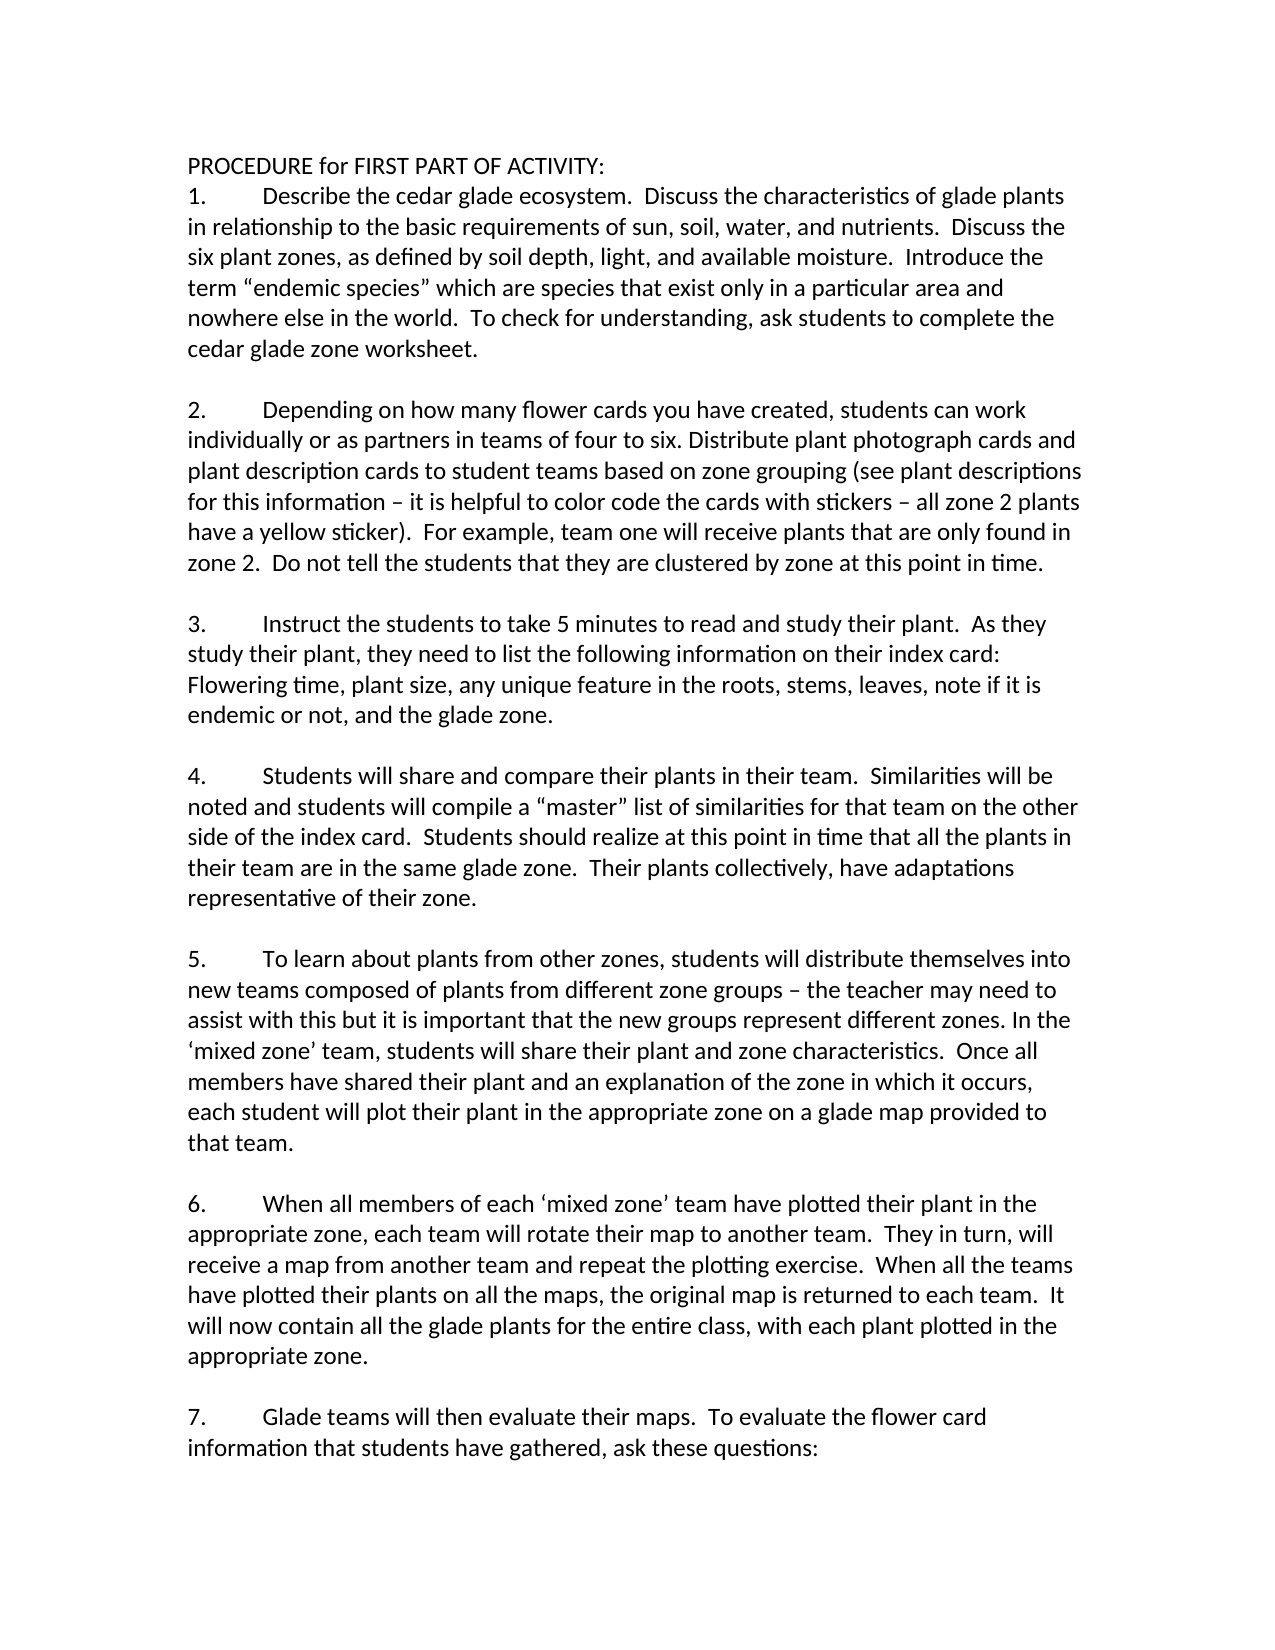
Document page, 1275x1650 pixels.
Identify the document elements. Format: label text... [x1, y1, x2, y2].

text 6. When all members of each ‘mixed zone’ team have plotted their plant in the appropriate zone, each team will rotate their map to another team. They in turn, will receive a map from another team and repeat the plotting exercise. When all the teams have plotted their plants on all the maps, the original map is returned to each team. It will now contain all the glade plants for the entire class, with each plant plotted in the appropriate zone. [187, 1188, 1087, 1371]
text 1. Describe the cedar glade ecosystem. Discuss the characteristics of glade plants in relationship to the basic requirements of sun, soil, water, and nutrients. Discuss the six plant zones, as defined by soil depth, light, and available moisture. Introduce the term “endemic species” which are species that exist only in a particular area and nowhere else in the world. To check for understanding, ask students to complete the cedar glade zone worksheet. [187, 181, 1087, 364]
text 7. Glade teams will then evaluate their maps. To evaluate the flower card information that students have gathered, ask these questions: [187, 1401, 1087, 1462]
text Flowering time, plant size, any unique feature in the roots, stems, leaves, note if it is endemic or not, and the glade zone. [187, 669, 1087, 730]
text 4. Students will share and compare their plants in their team. Similarities will be noted and students will compile a “master” list of similarities for that team on the other side of the index card. Students should realize at this point in time that all the plants in their team are in the same glade zone. Their plants collectively, have adaptations representative of their zone. [187, 760, 1087, 913]
text 3. Instruct the students to take 5 minutes to read and study their plant. As they study their plant, they need to list the following information on their index card: [187, 608, 1087, 669]
text 2. Depending on how many flower cards you have created, students can work individually or as partners in teams of four to six. Distribute plant photograph cards and plant description cards to student teams based on zone grouping (see plant descriptions for this information – it is helpful to color code the cards with stickers – all zone 2 plants have a yellow sticker). For example, team one will receive plants that are only found in zone 2. Do not tell the students that they are clustered by zone at this point in time. [187, 394, 1087, 577]
text PROCEDURE for FIRST PART OF ACTIVITY: [187, 150, 1087, 181]
text 5. To learn about plants from other zones, students will distribute themselves into new teams composed of plants from different zone groups – the teacher may need to assist with this but it is important that the new groups represent different zones. In the ‘mixed zone’ team, students will share their plant and zone characteristics. Once all members have shared their plant and an explanation of the zone in which it occurs, each student will plot their plant in the appropriate zone on a glade map provided to that team. [187, 943, 1087, 1157]
